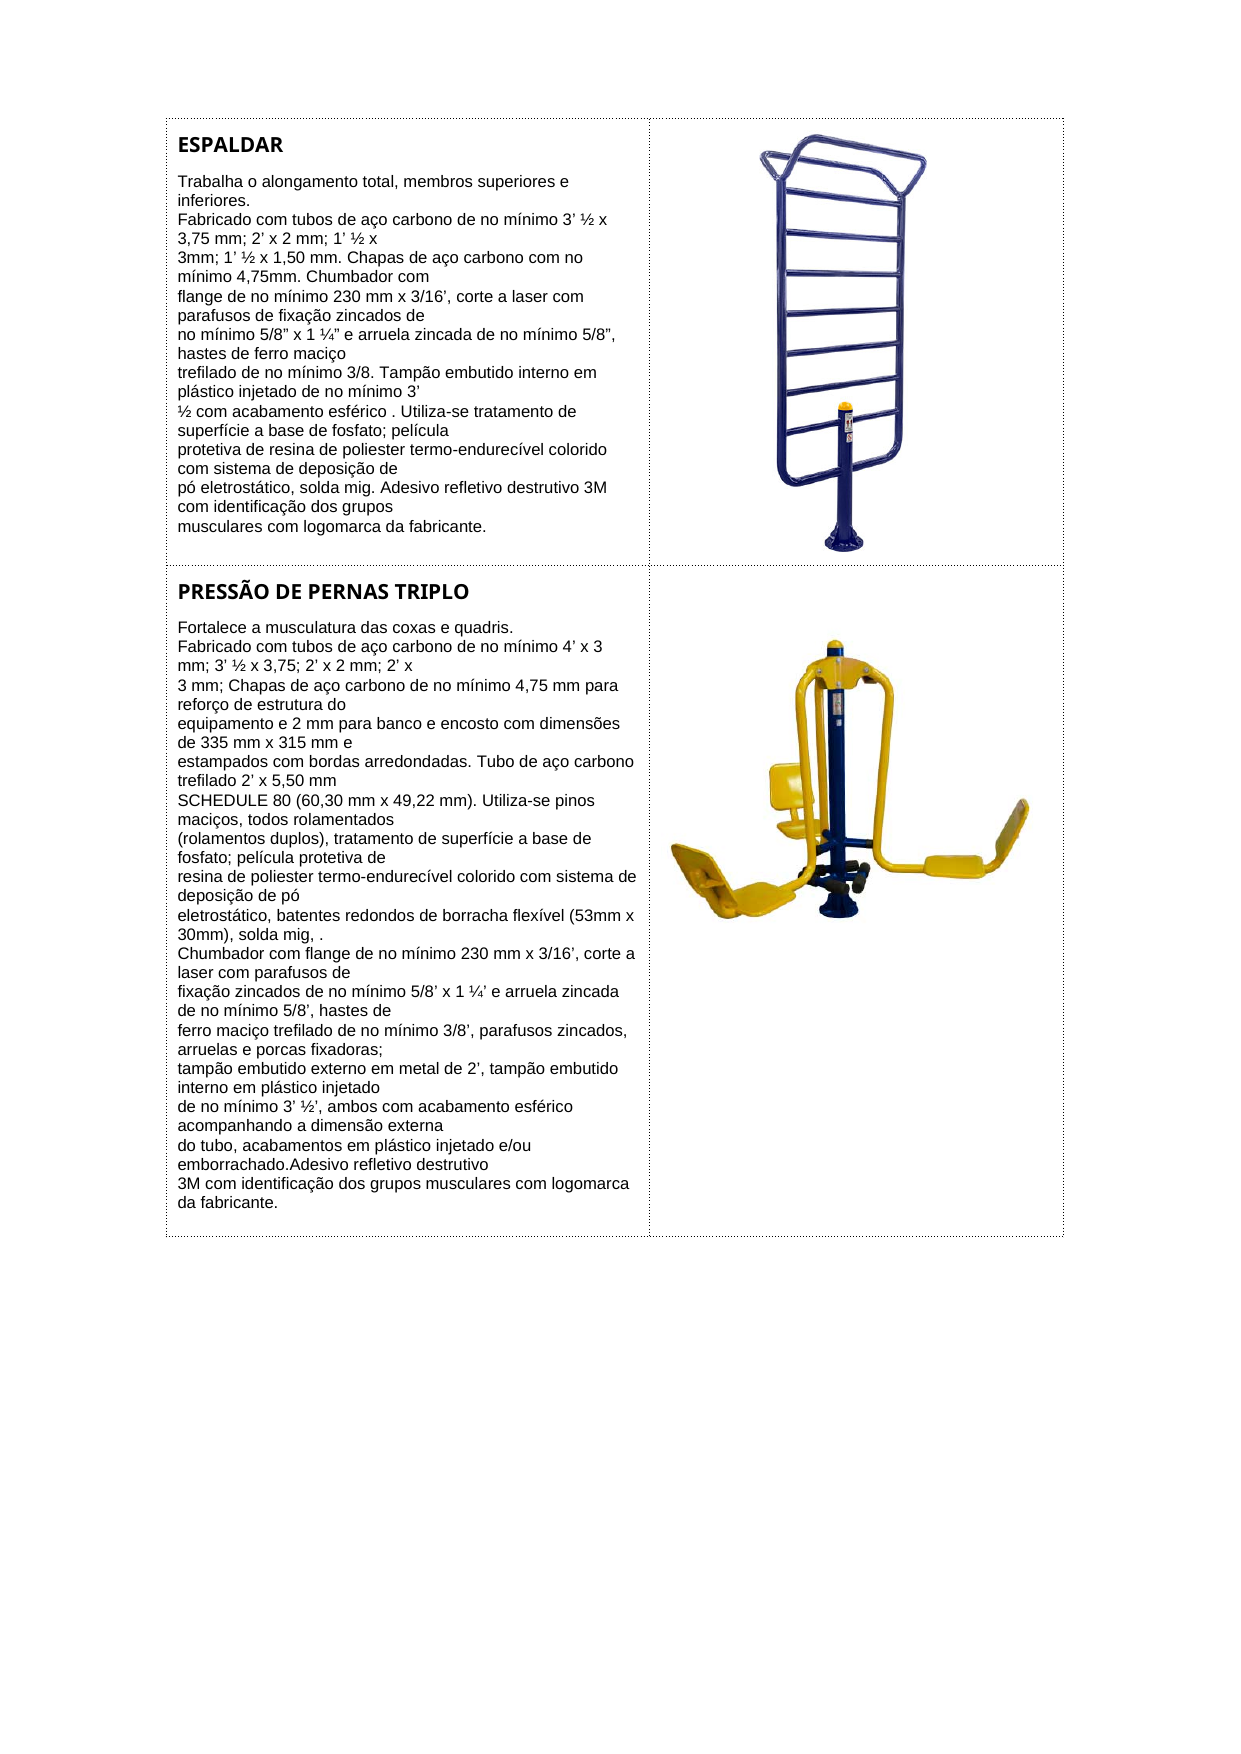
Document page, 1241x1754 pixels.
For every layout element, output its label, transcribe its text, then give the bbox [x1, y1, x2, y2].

picture [661, 576, 1041, 1015]
table_cell PRESSÃO DE PERNAS TRIPLO Fortalece a musculatura das coxas e quadris. Fabricado com tubos de aço carbono de no mínimo 4’ x 3 mm; 3’ ½ x 3,75; 2’ x 2 mm; 2’ x 3 mm; Chapas de aço carbono de no mínimo 4,75 mm para reforço de estrutura do equipamento e 2 mm para banco e encosto com dimensões de 335 mm x 315 mm e estampados com bordas arredondadas. Tubo de aço carbono trefilado 2’ x 5,50 mm SCHEDULE 80 (60,30 mm x 49,22 mm). Utiliza-se pinos maciços, todos rolamentados (rolamentos duplos), tratamento de superfície a base de fosfato; película protetiva de resina de poliester termo-endurecível colorido com sistema de deposição de pó eletrostático, batentes redondos de borracha flexível (53mm x 30mm), solda mig, . Chumbador com flange de no mínimo 230 mm x 3/16’, corte a laser com parafusos de fixação zincados de no mínimo 5/8’ x 1 ¼’ e arruela zincada de no mínimo 5/8’, hastes de ferro maciço trefilado de no mínimo 3/8’, parafusos zincados, arruelas e porcas fixadoras; tampão embutido externo em metal de 2’, tampão embutido interno em plástico injetado de no mínimo 3’ ½’, ambos com acabamento esférico acompanhando a dimensão externa do tubo, acabamentos em plástico injetado e/ou emborrachado.Adesivo refletivo destrutivo 3M com identificação dos grupos musculares com logomarca da fabricante. [166, 565, 650, 1236]
table_cell [650, 118, 1063, 564]
picture [661, 130, 1027, 553]
table_cell [650, 565, 1063, 1236]
table_cell ESPALDAR Trabalha o alongamento total, membros superiores e inferiores. Fabricado com tubos de aço carbono de no mínimo 3’ ½ x 3,75 mm; 2’ x 2 mm; 1’ ½ x 3mm; 1’ ½ x 1,50 mm. Chapas de aço carbono com no mínimo 4,75mm. Chumbador com flange de no mínimo 230 mm x 3/16’, corte a laser com parafusos de fixação zincados de no mínimo 5/8” x 1 ¼” e arruela zincada de no mínimo 5/8”, hastes de ferro maciço trefilado de no mínimo 3/8. Tampão embutido interno em plástico injetado de no mínimo 3’ ½ com acabamento esférico . Utiliza-se tratamento de superfície a base de fosfato; película protetiva de resina de poliester termo-endurecível colorido com sistema de deposição de pó eletrostático, solda mig. Adesivo refletivo destrutivo 3M com identificação dos grupos musculares com logomarca da fabricante. [166, 118, 650, 564]
